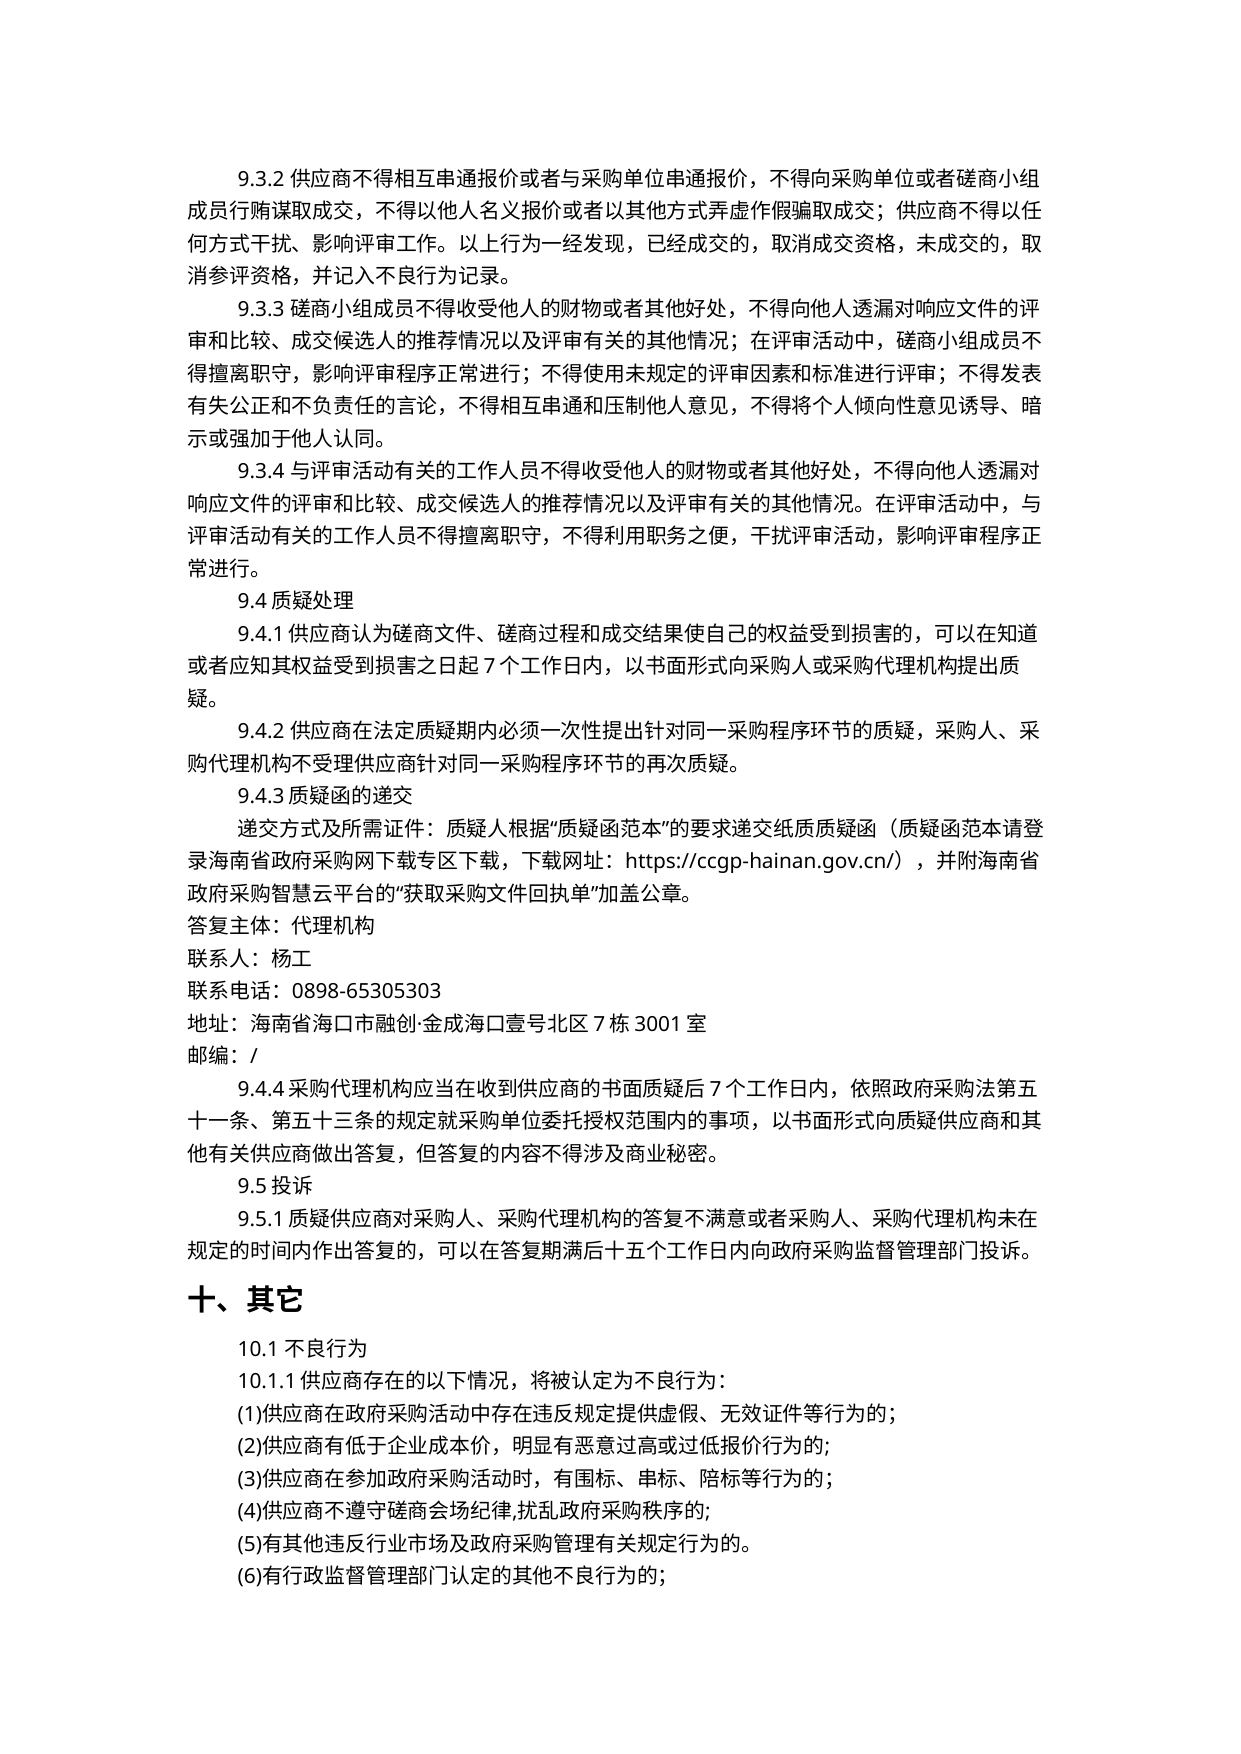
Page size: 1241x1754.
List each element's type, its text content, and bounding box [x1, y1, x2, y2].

text (5)有其他违反行业市场及政府采购管理有关规定行为的。 [187, 1527, 1053, 1559]
text (1)供应商在政府采购活动中存在违反规定提供虚假、无效证件等行为的； [187, 1397, 1053, 1429]
text 答复主体：代理机构 [187, 909, 1053, 942]
text 联系电话：0898-65305303 [187, 974, 1053, 1007]
text 9.4.3质疑函的递交 [187, 779, 1053, 812]
text 邮编：/ [187, 1039, 1053, 1072]
text (6)有行政监督管理部门认定的其他不良行为的； [187, 1559, 1053, 1592]
text 9.4质疑处理 [187, 584, 1053, 617]
text 9.5投诉 [187, 1169, 1053, 1202]
text 9.5.1质疑供应商对采购人、采购代理机构的答复不满意或者采购人、采购代理机构未在规定的时间内作出答复的，可以在答复期满后十五个工作日内向政府采购监督管理部门投诉。 [187, 1202, 1053, 1267]
text 9.4.1供应商认为磋商文件、磋商过程和成交结果使自己的权益受到损害的，可以在知道或者应知其权益受到损害之日起7个工作日内，以书面形式向采购人或采购代理机构提出质疑。 [187, 617, 1053, 714]
text (4)供应商不遵守磋商会场纪律,扰乱政府采购秩序的; [187, 1494, 1053, 1527]
text 联系人：杨工 [187, 942, 1053, 974]
text (2)供应商有低于企业成本价，明显有恶意过高或过低报价行为的; [187, 1429, 1053, 1462]
text 9.4.2 供应商在法定质疑期内必须一次性提出针对同一采购程序环节的质疑，采购人、采购代理机构不受理供应商针对同一采购程序环节的再次质疑。 [187, 714, 1053, 779]
text 10.1 不良行为 [187, 1332, 1053, 1364]
text 9.3.2 供应商不得相互串通报价或者与采购单位串通报价，不得向采购单位或者磋商小组成员行贿谋取成交，不得以他人名义报价或者以其他方式弄虚作假骗取成交；供应商不得以任何方式干扰、影响评审工作。以上行为一经发现，已经成交的，取消成交资格，未成交的，取消参评资格，并记入不良行为记录。 [187, 162, 1053, 292]
text 递交方式及所需证件：质疑人根据“质疑函范本”的要求递交纸质质疑函（质疑函范本请登录海南省政府采购网下载专区下载，下载网址：https://ccgp-hainan.gov.cn/），并附海南省政府采购智慧云平台的“获取采购文件回执单”加盖公章。 [187, 812, 1053, 909]
text 10.1.1供应商存在的以下情况，将被认定为不良行为： [187, 1364, 1053, 1397]
text 9.4.4采购代理机构应当在收到供应商的书面质疑后7个工作日内，依照政府采购法第五十一条、第五十三条的规定就采购单位委托授权范围内的事项，以书面形式向质疑供应商和其他有关供应商做出答复，但答复的内容不得涉及商业秘密。 [187, 1072, 1053, 1169]
text 十、其它 [187, 1267, 1053, 1332]
text (3)供应商在参加政府采购活动时，有围标、串标、陪标等行为的； [187, 1462, 1053, 1494]
text 地址：海南省海口市融创·金成海口壹号北区7栋3001室 [187, 1007, 1053, 1039]
text 9.3.3 磋商小组成员不得收受他人的财物或者其他好处，不得向他人透漏对响应文件的评审和比较、成交候选人的推荐情况以及评审有关的其他情况；在评审活动中，磋商小组成员不得擅离职守，影响评审程序正常进行；不得使用未规定的评审因素和标准进行评审；不得发表有失公正和不负责任的言论，不得相互串通和压制他人意见，不得将个人倾向性意见诱导、暗示或强加于他人认同。 [187, 292, 1053, 454]
text 9.3.4 与评审活动有关的工作人员不得收受他人的财物或者其他好处，不得向他人透漏对响应文件的评审和比较、成交候选人的推荐情况以及评审有关的其他情况。在评审活动中，与评审活动有关的工作人员不得擅离职守，不得利用职务之便，干扰评审活动，影响评审程序正常进行。 [187, 454, 1053, 584]
